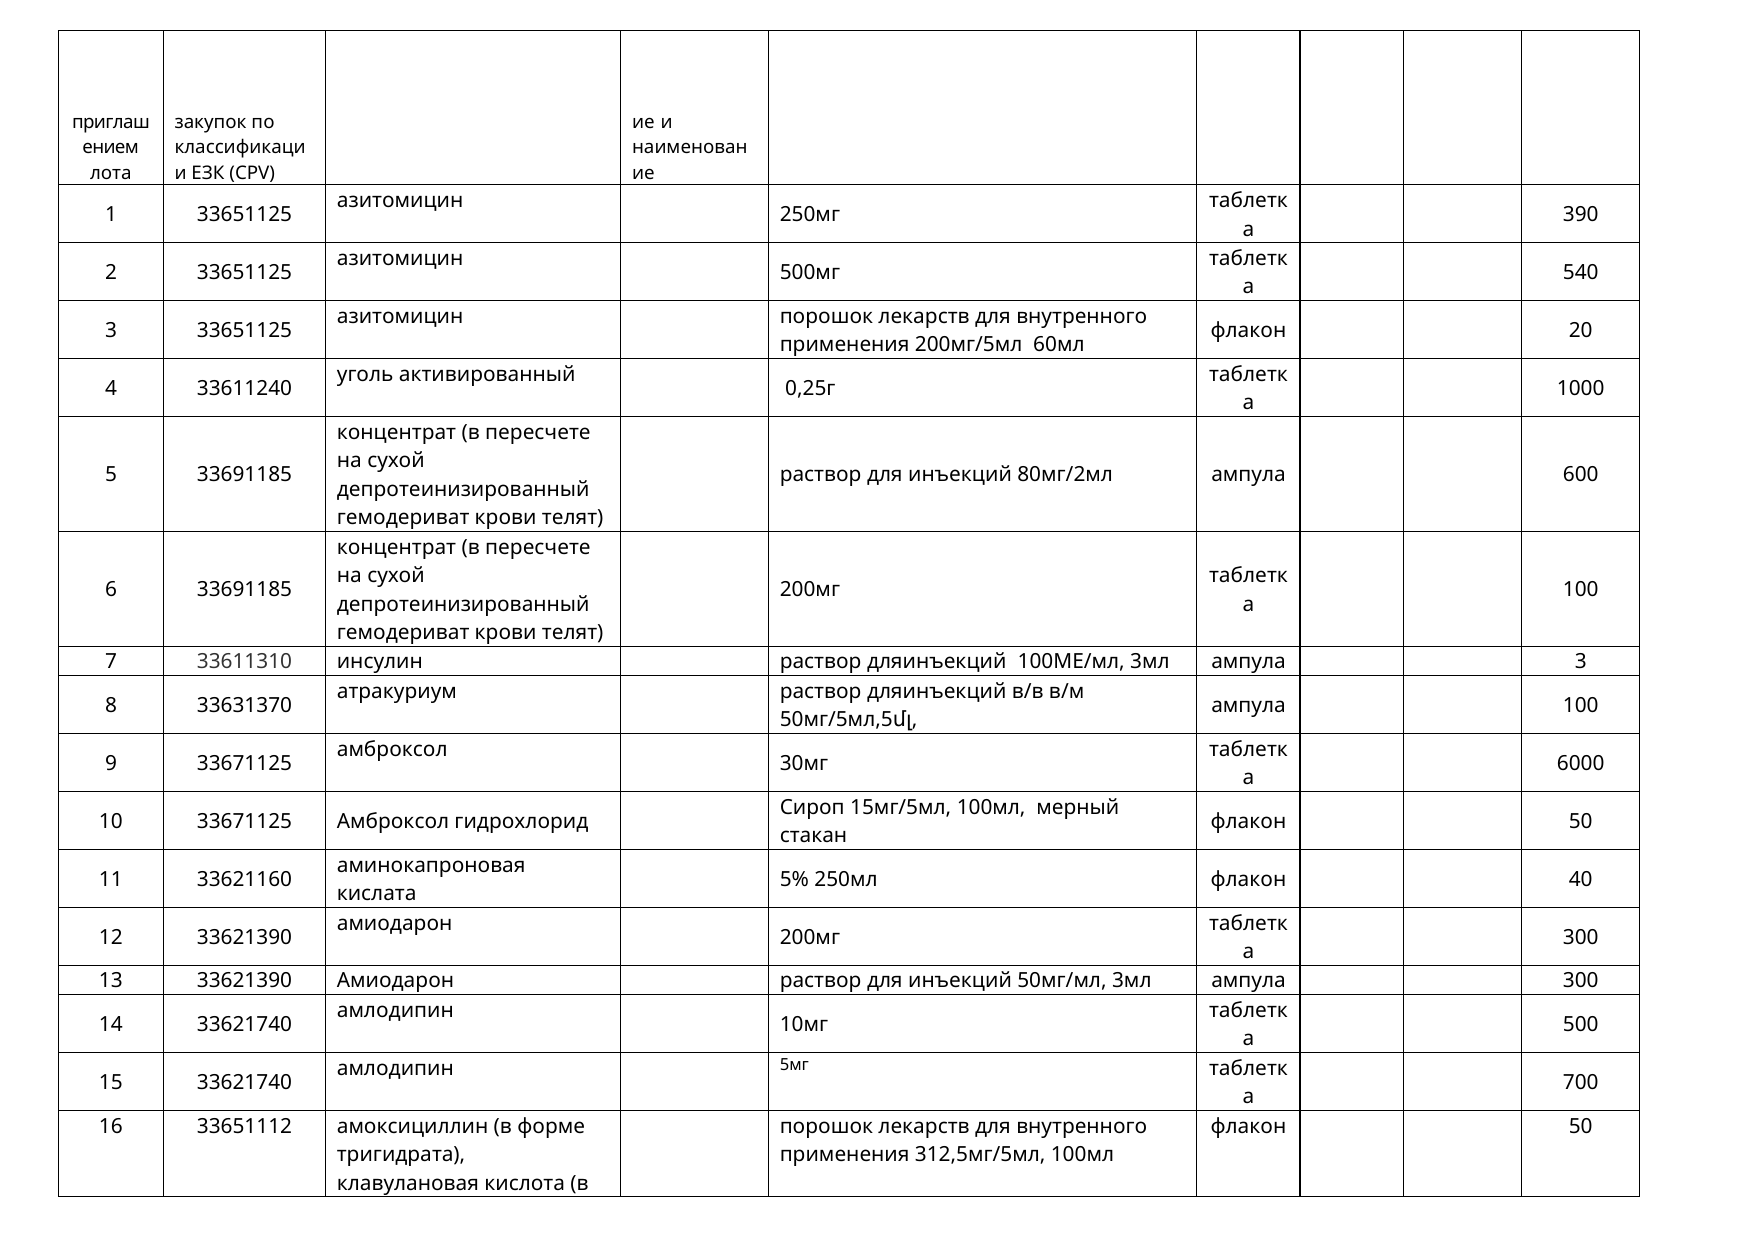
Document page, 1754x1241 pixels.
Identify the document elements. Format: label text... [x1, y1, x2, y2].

table_cell амлодипин [326, 1053, 620, 1110]
table_cell [1404, 359, 1521, 416]
table_cell [1301, 647, 1403, 675]
table_cell 33691185 [164, 532, 325, 646]
table_cell амиодарон [326, 908, 620, 964]
table_cell [1301, 417, 1403, 531]
table_cell 1 [59, 185, 163, 242]
table_cell 500 [1522, 995, 1639, 1052]
table_cell 33651112 [164, 1111, 325, 1196]
table_cell 33621740 [164, 1053, 325, 1110]
table_cell инсулин [326, 647, 620, 675]
table_cell 250мг [769, 185, 1196, 242]
table_cell азитомицин [326, 185, 620, 242]
table_cell 33671125 [164, 792, 325, 849]
table_cell ампула [1197, 417, 1299, 531]
table_cell флакон [1197, 792, 1299, 849]
table_cell [1404, 734, 1521, 791]
table_cell Амиодарон [326, 966, 620, 994]
table_cell Амброксол гидрохлорид [326, 792, 620, 849]
table_cell 9 [59, 734, 163, 791]
table_cell 6 [59, 532, 163, 646]
table_cell 10мг [769, 995, 1196, 1052]
table_cell 3 [59, 301, 163, 358]
table_cell 12 [59, 908, 163, 964]
table_cell [621, 647, 768, 675]
table_cell [621, 995, 768, 1052]
table_cell 16 [59, 1111, 163, 1196]
table_cell уголь активированный [326, 359, 620, 416]
table_cell [621, 532, 768, 646]
table_cell таблетка [1197, 243, 1299, 300]
table_cell [1404, 647, 1521, 675]
table_cell 33611240 [164, 359, 325, 416]
table_cell флакон [1197, 1111, 1299, 1196]
table_cell таблетка [1197, 359, 1299, 416]
table_cell [1301, 966, 1403, 994]
table_cell 5 [59, 417, 163, 531]
table_cell [1301, 301, 1403, 358]
table_cell 390 [1522, 185, 1639, 242]
table_cell 33631370 [164, 676, 325, 733]
table_cell [1301, 792, 1403, 849]
table_cell раствор для инъекций 80мг/2мл [769, 417, 1196, 531]
table_cell [621, 359, 768, 416]
table_cell [621, 243, 768, 300]
table_cell [1404, 966, 1521, 994]
table_cell [1301, 908, 1403, 964]
table_cell [621, 185, 768, 242]
table_cell [1404, 185, 1521, 242]
table_cell 5% 250мл [769, 850, 1196, 907]
table_cell 100 [1522, 676, 1639, 733]
table_cell [1301, 1053, 1403, 1110]
table_cell концентрат (в пересчете на сухой депротеинизированный гемодериват крови телят) [326, 417, 620, 531]
table_cell 2 [59, 243, 163, 300]
table_cell 10 [59, 792, 163, 849]
table_cell [621, 676, 768, 733]
table_cell 13 [59, 966, 163, 994]
table_cell 33671125 [164, 734, 325, 791]
table_cell 50 [1522, 792, 1639, 849]
table_cell [1301, 676, 1403, 733]
table_cell таблетка [1197, 185, 1299, 242]
table_cell 33651125 [164, 243, 325, 300]
table_cell раствор дляинъекций в/в в/м 50мг/5мл,5մլ, [769, 676, 1196, 733]
table_cell [1404, 532, 1521, 646]
table_cell [1404, 417, 1521, 531]
table_cell 15 [59, 1053, 163, 1110]
table_cell 6000 [1522, 734, 1639, 791]
table_cell [1404, 1053, 1521, 1110]
table_cell [1404, 850, 1521, 907]
table_cell [621, 1111, 768, 1196]
table_cell 50 [1522, 1111, 1639, 1196]
table_cell 500мг [769, 243, 1196, 300]
table_cell [1301, 850, 1403, 907]
table_cell [1301, 185, 1403, 242]
table_cell [1301, 1111, 1403, 1196]
table_cell 33621390 [164, 966, 325, 994]
table_cell [1301, 532, 1403, 646]
table_cell 33651125 [164, 301, 325, 358]
table_cell 300 [1522, 908, 1639, 964]
table_cell 33621390 [164, 908, 325, 964]
table_cell 11 [59, 850, 163, 907]
table_cell амброксол [326, 734, 620, 791]
table_cell 40 [1522, 850, 1639, 907]
table_cell 33691185 [164, 417, 325, 531]
table_cell [1404, 995, 1521, 1052]
table_cell ампула [1197, 966, 1299, 994]
table_cell 100 [1522, 532, 1639, 646]
table_cell [1301, 995, 1403, 1052]
table_cell 20 [1522, 301, 1639, 358]
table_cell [769, 1111, 1196, 1196]
table_cell [621, 966, 768, 994]
table_cell раствор для инъекций 50мг/мл, 3мл [769, 966, 1196, 994]
table_cell таблетка [1197, 908, 1299, 964]
table_cell [1404, 908, 1521, 964]
table_cell [621, 908, 768, 964]
table_cell флакон [1197, 301, 1299, 358]
table_cell аминокапроновая кислата [326, 850, 620, 907]
table_cell [621, 792, 768, 849]
table_cell азитомицин [326, 301, 620, 358]
table_cell [1301, 359, 1403, 416]
table_cell 33621740 [164, 995, 325, 1052]
table_cell 600 [1522, 417, 1639, 531]
table_cell 7 [59, 647, 163, 675]
table_cell 33651125 [164, 185, 325, 242]
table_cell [326, 1111, 620, 1196]
table_cell таблетка [1197, 734, 1299, 791]
table_cell 30мг [769, 734, 1196, 791]
table_cell [1404, 243, 1521, 300]
table_cell [1404, 1111, 1521, 1196]
table_cell 1000 [1522, 359, 1639, 416]
table_cell [621, 301, 768, 358]
table_cell 4 [59, 359, 163, 416]
table_cell [1301, 243, 1403, 300]
table_cell 200мг [769, 532, 1196, 646]
table_cell 200мг [769, 908, 1196, 964]
table_cell [621, 417, 768, 531]
table_cell 3 [1522, 647, 1639, 675]
table_cell 14 [59, 995, 163, 1052]
table_cell таблетка [1197, 1053, 1299, 1110]
table_cell ампула [1197, 676, 1299, 733]
table_cell порошок лекарств для внутренного применения 200мг/5мл 60мл [769, 301, 1196, 358]
table_cell [1404, 301, 1521, 358]
table_cell [1301, 734, 1403, 791]
table_cell азитомицин [326, 243, 620, 300]
table_cell [621, 734, 768, 791]
table_cell 0,25г [769, 359, 1196, 416]
table_cell амлодипин [326, 995, 620, 1052]
table_cell атракуриум [326, 676, 620, 733]
table_cell [621, 850, 768, 907]
table_cell 540 [1522, 243, 1639, 300]
table_cell таблетка [1197, 995, 1299, 1052]
table_cell флакон [1197, 850, 1299, 907]
table_cell таблетка [1197, 532, 1299, 646]
table_cell 300 [1522, 966, 1639, 994]
table_cell ампула [1197, 647, 1299, 675]
table_cell 33611310 [164, 647, 325, 675]
table_cell [621, 1053, 768, 1110]
table_cell раствор дляинъекций 100МE/мл, 3мл [769, 647, 1196, 675]
table_cell 700 [1522, 1053, 1639, 1110]
table_cell 33621160 [164, 850, 325, 907]
table_cell [1404, 792, 1521, 849]
table_cell 8 [59, 676, 163, 733]
table_cell концентрат (в пересчете на сухой депротеинизированный гемодериват крови телят) [326, 532, 620, 646]
table_cell 5мг [769, 1053, 1196, 1110]
table_cell Сироп 15мг/5мл, 100мл, мерный стакан [769, 792, 1196, 849]
table_cell [1404, 676, 1521, 733]
